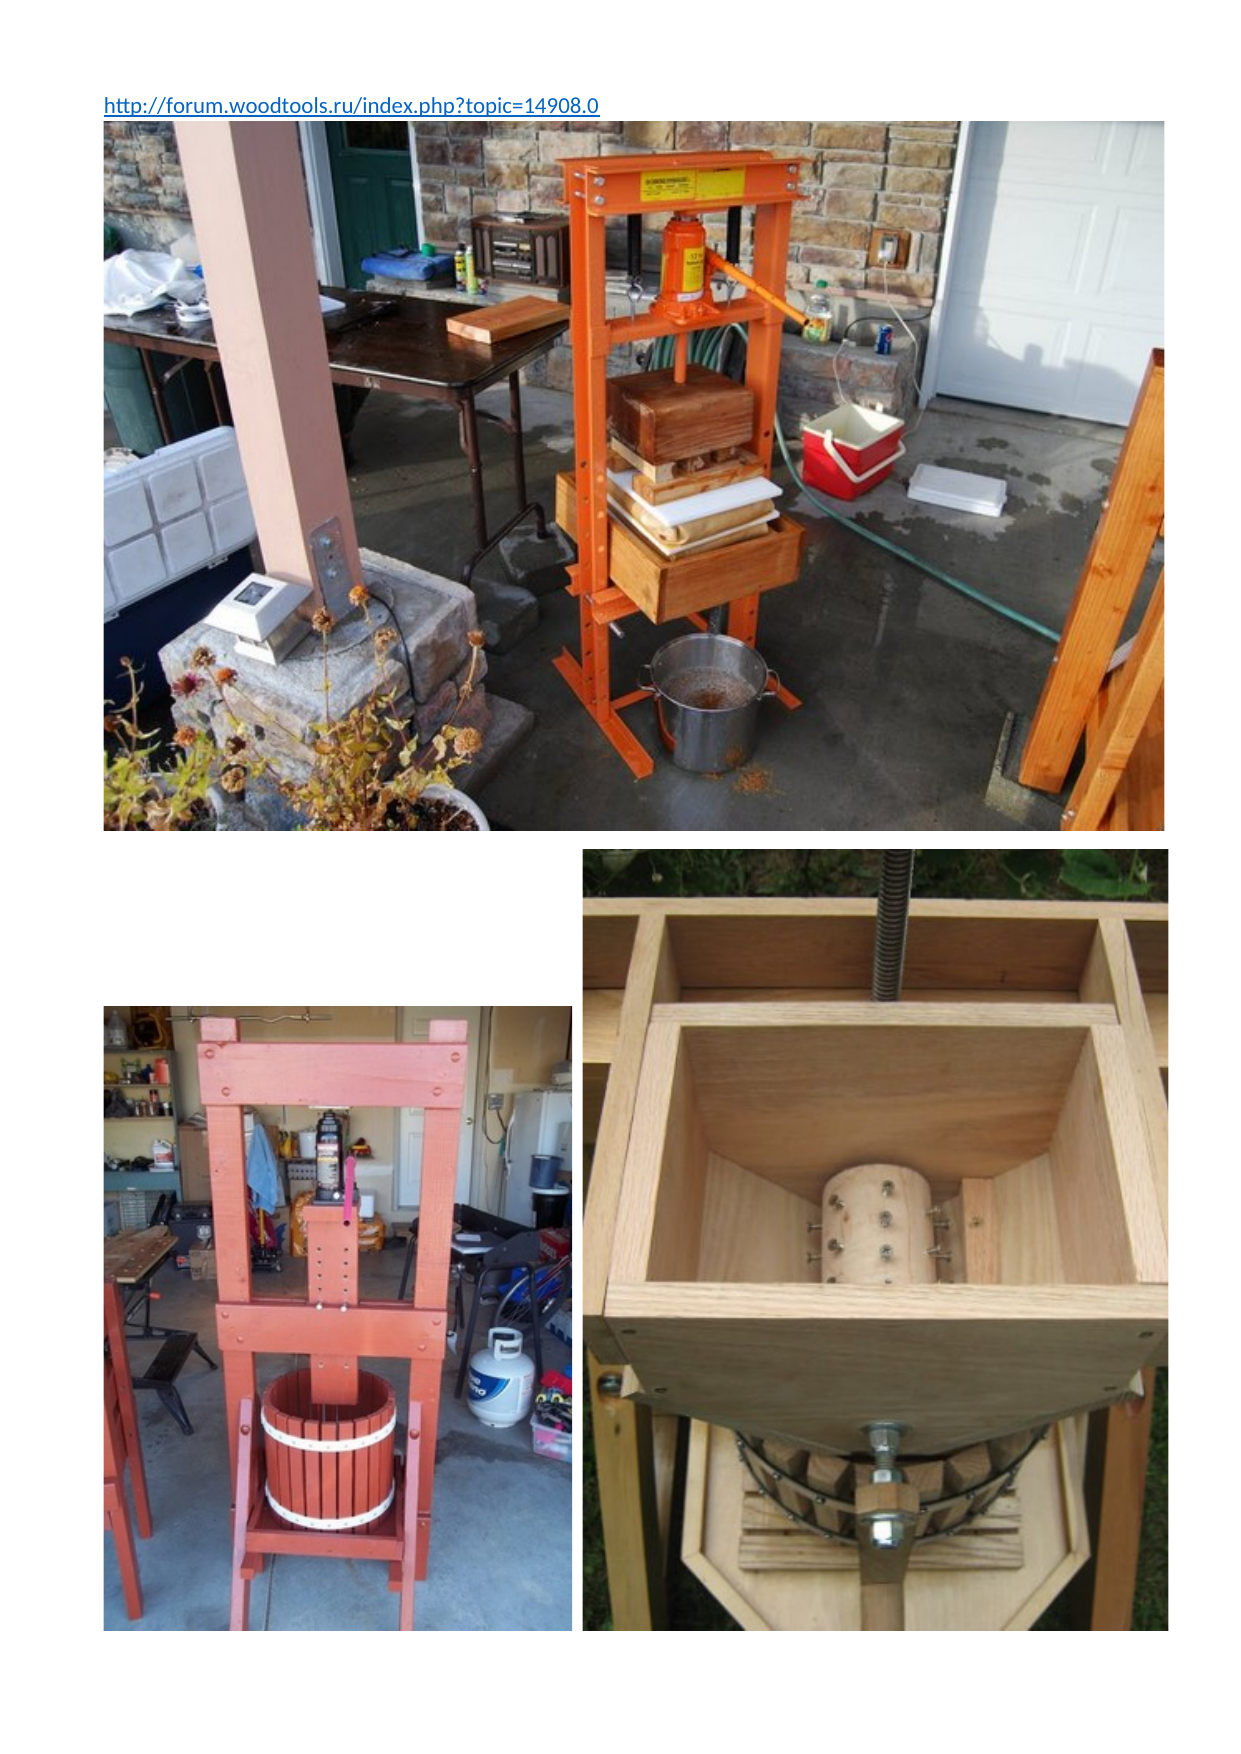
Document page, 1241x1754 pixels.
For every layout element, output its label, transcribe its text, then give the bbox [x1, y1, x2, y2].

picture [103, 1006, 573, 1631]
picture [582, 849, 1169, 1631]
picture [103, 121, 1165, 831]
